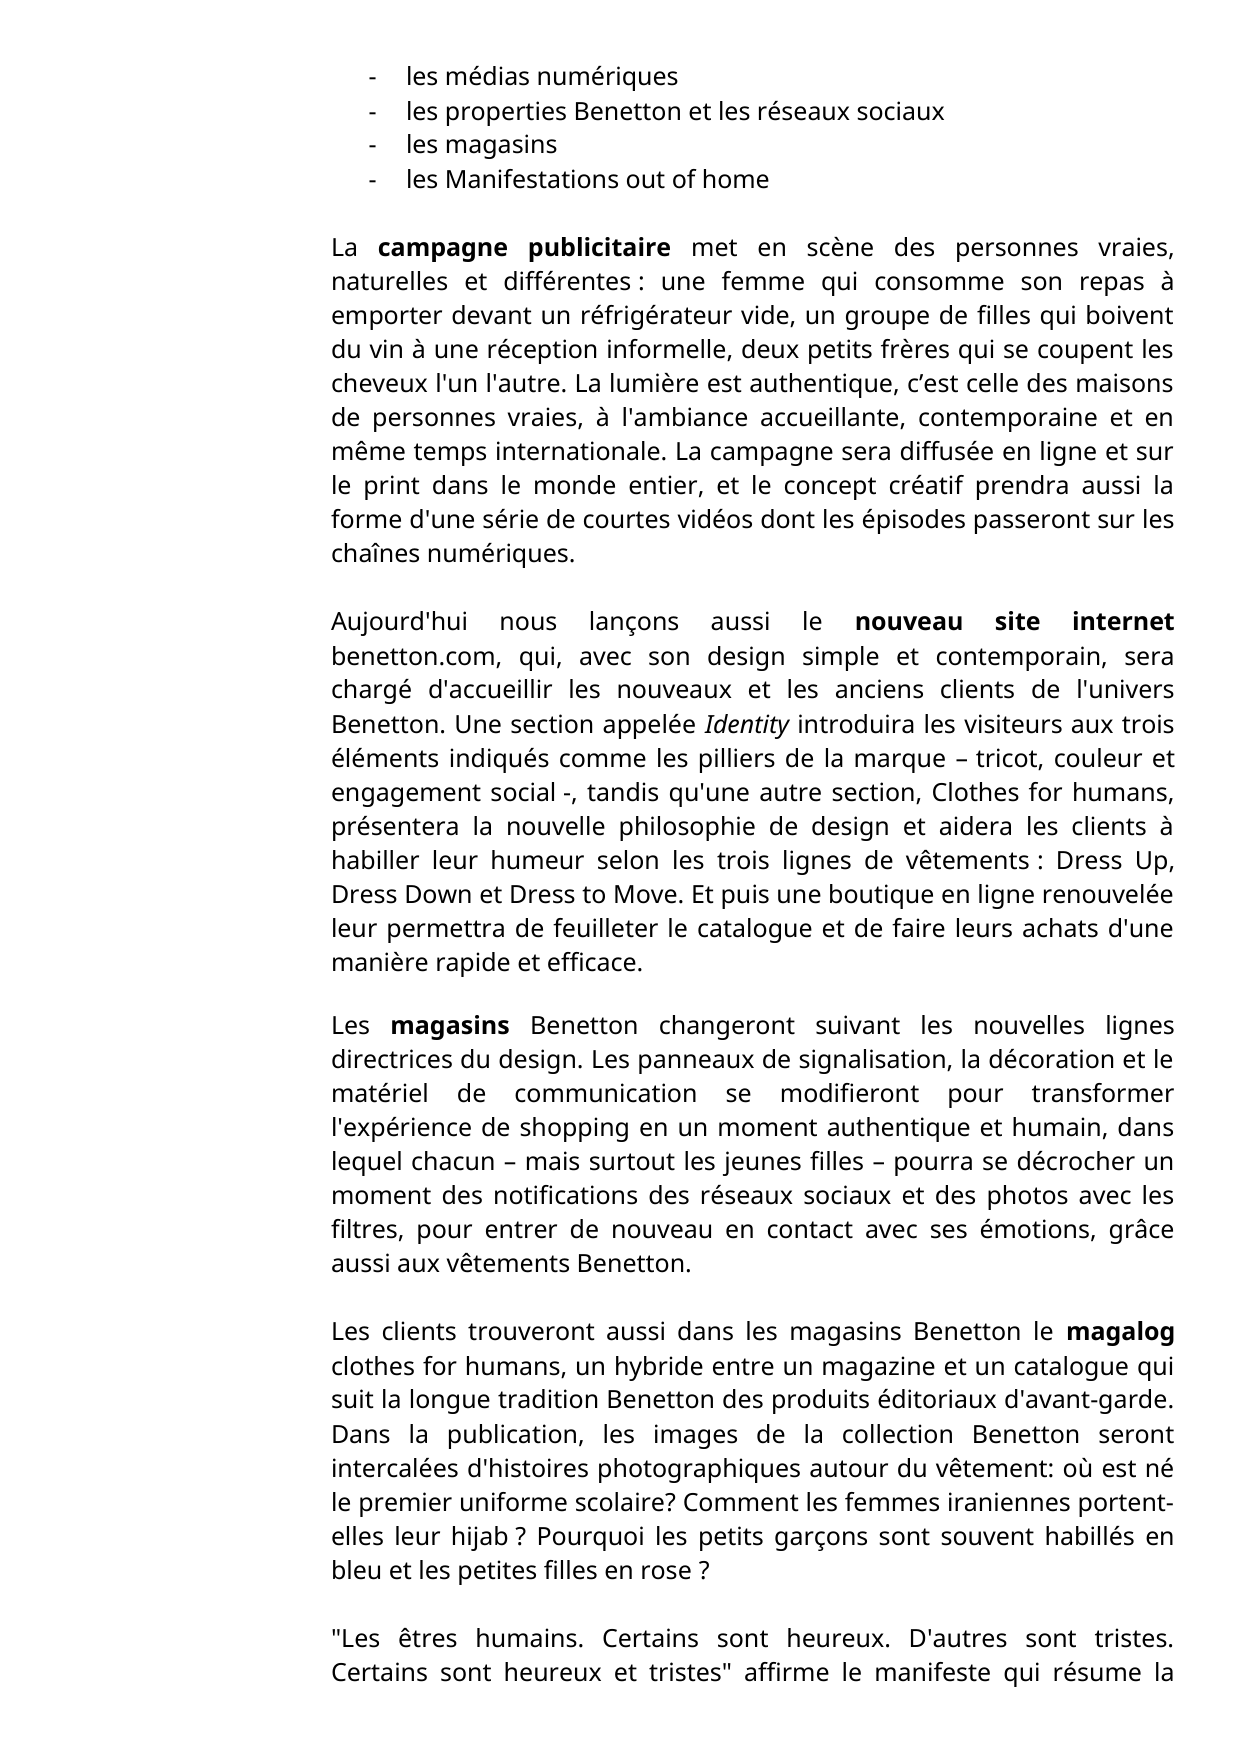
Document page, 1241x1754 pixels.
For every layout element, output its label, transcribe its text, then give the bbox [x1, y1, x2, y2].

text Aujourd'hui nous lançons aussi le nouveau site internet benetton.com, qui, avec son design simple et contemporain, sera chargé d'accueillir les nouveaux et les anciens clients de l'univers Benetton. Une section appelée Identity introduira les visiteurs aux trois éléments indiqués comme les pilliers de la marque – tricot, couleur et engagement social -, tandis qu'une autre section, Clothes for humans, présentera la nouvelle philosophie de design et aidera les clients à habiller leur humeur selon les trois lignes de vêtements : Dress Up, Dress Down et Dress to Move. Et puis une boutique en ligne renouvelée leur permettra de feuilleter le catalogue et de faire leurs achats d'une manière rapide et efficace. [331, 604, 1175, 979]
list les médias numériques [368, 59, 1175, 93]
text Les magasins Benetton changeront suivant les nouvelles lignes directrices du design. Les panneaux de signalisation, la décoration et le matériel de communication se modifieront pour transformer l'expérience de shopping en un moment authentique et humain, dans lequel chacun – mais surtout les jeunes filles – pourra se décrocher un moment des notifications des réseaux sociaux et des photos avec les filtres, pour entrer de nouveau en contact avec ses émotions, grâce aussi aux vêtements Benetton. [331, 1007, 1175, 1280]
list les Manifestations out of home [368, 161, 1175, 195]
list les properties Benetton et les réseaux sociaux [368, 93, 1175, 127]
text Les clients trouveront aussi dans les magasins Benetton le magalog clothes for humans, un hybride entre un magazine et un catalogue qui suit la longue tradition Benetton des produits éditoriaux d'avant-garde. Dans la publication, les images de la collection Benetton seront intercalées d'histoires photographiques autour du vêtement: où est né le premier uniforme scolaire? Comment les femmes iraniennes portent-elles leur hijab ? Pourquoi les petits garçons sont souvent habillés en bleu et les petites filles en rose ? [331, 1314, 1175, 1587]
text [331, 1621, 1175, 1689]
text La campagne publicitaire met en scène des personnes vraies, naturelles et différentes : une femme qui consomme son repas à emporter devant un réfrigérateur vide, un groupe de filles qui boivent du vin à une réception informelle, deux petits frères qui se coupent les cheveux l'un l'autre. La lumière est authentique, c’est celle des maisons de personnes vraies, à l'ambiance accueillante, contemporaine et en même temps internationale. La campagne sera diffusée en ligne et sur le print dans le monde entier, et le concept créatif prendra aussi la forme d'une série de courtes vidéos dont les épisodes passeront sur les chaînes numériques. [331, 229, 1175, 570]
list les magasins [368, 127, 1175, 161]
